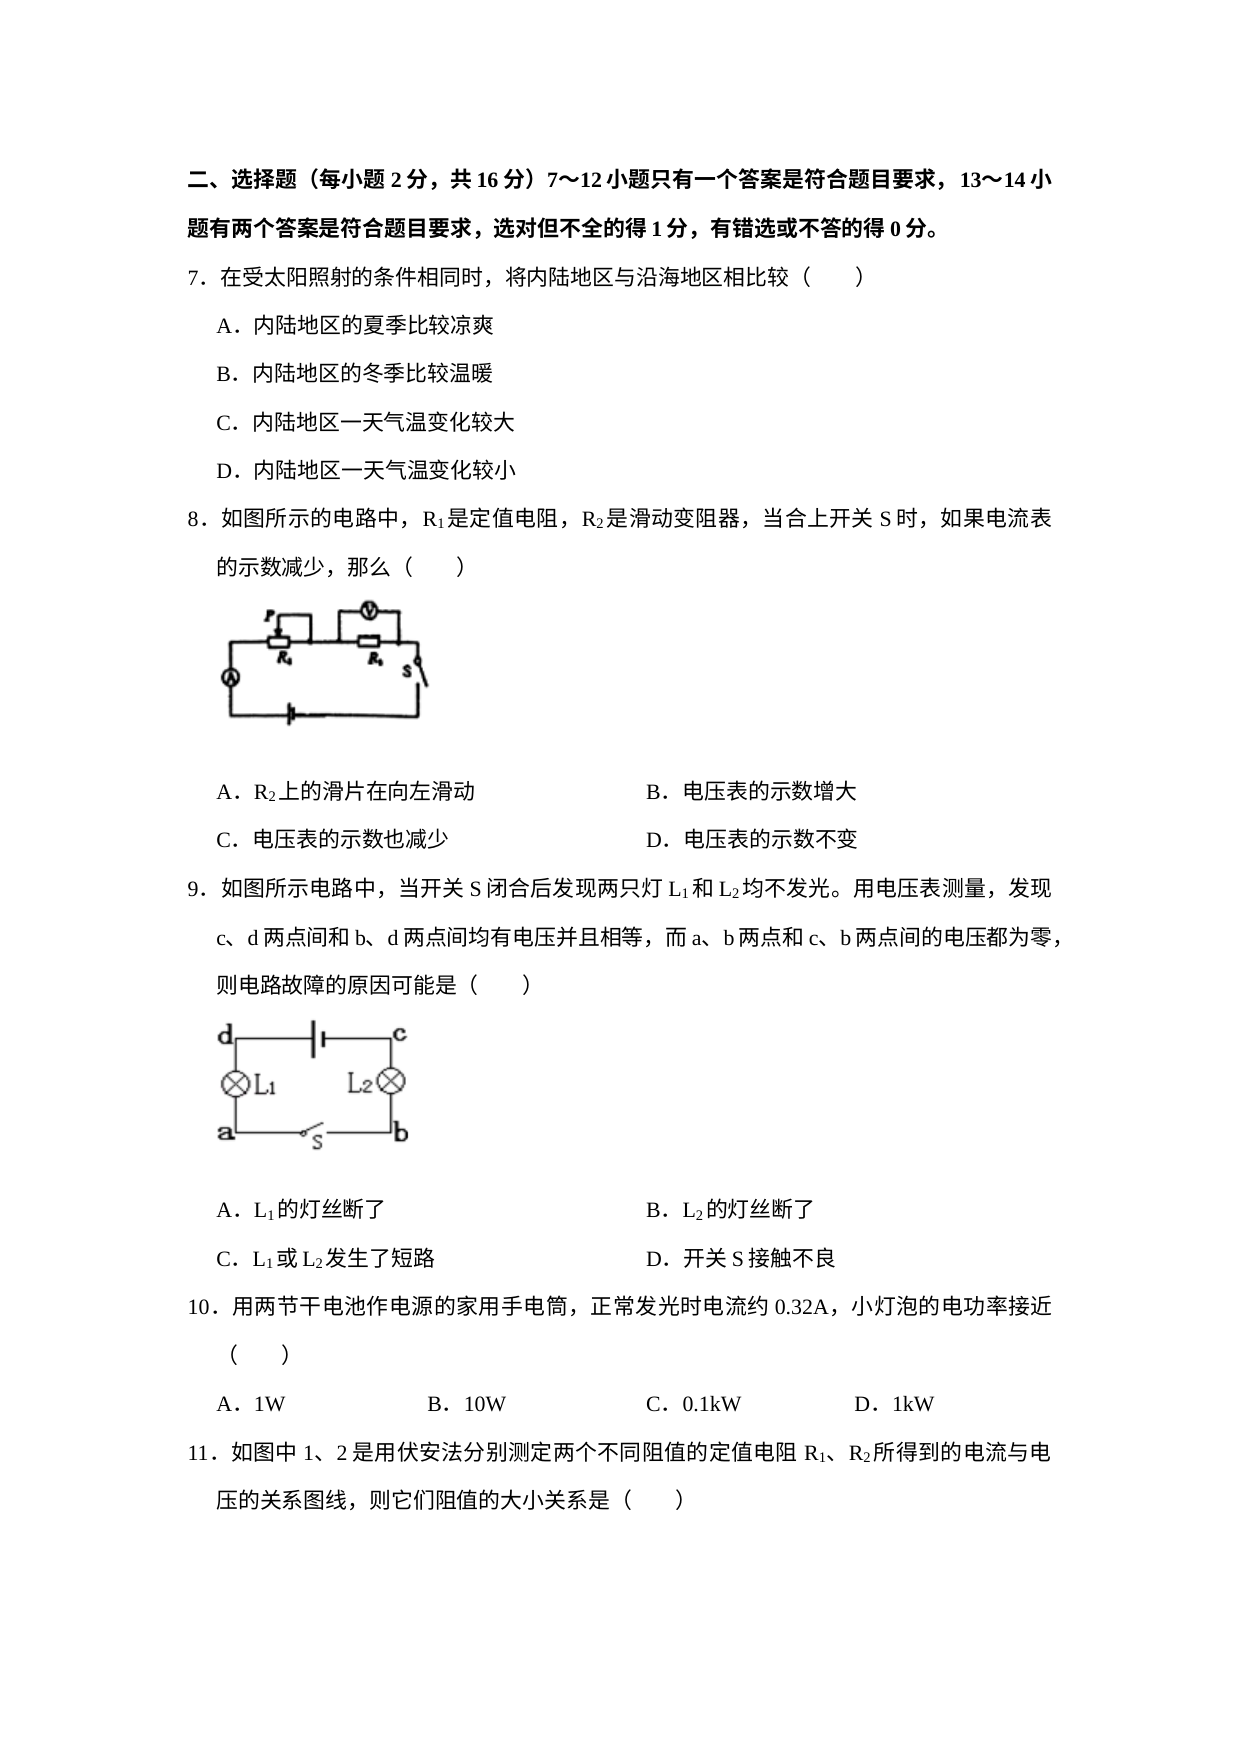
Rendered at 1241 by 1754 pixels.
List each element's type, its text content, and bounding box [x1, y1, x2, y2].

text A．R2上的滑片在向左滑动 B．电压表的示数增大 [187, 774, 1053, 806]
text C．内陆地区一天气温变化较大 [187, 404, 1053, 437]
text 7．在受太阳照射的条件相同时，将内陆地区与沿海地区相比较（ ） [187, 259, 1053, 292]
text 二、选择题（每小题2分，共16分）7～12小题只有一个答案是符合题目要求，13～14小题有两个答案是符合题目要求，选对但不全的得1分，有错选或不答的得0分。 [187, 162, 1053, 243]
text 8．如图所示的电路中，R1是定值电阻，R2是滑动变阻器，当合上开关S时，如果电流表的示数减少，那么（ ） [187, 501, 1053, 582]
text C．电压表的示数也减少 D．电压表的示数不变 [187, 822, 1053, 854]
picture [216, 1016, 409, 1151]
text 10．用两节干电池作电源的家用手电筒，正常发光时电流约0.32A，小灯泡的电功率接近（ ） [187, 1289, 1053, 1370]
text 11．如图中1、2是用伏安法分别测定两个不同阻值的定值电阻R1、R2所得到的电流与电压的关系图线，则它们阻值的大小关系是（ ） [187, 1434, 1053, 1515]
picture [216, 597, 434, 731]
text D．内陆地区一天气温变化较小 [187, 452, 1053, 485]
text B．内陆地区的冬季比较温暖 [187, 356, 1053, 388]
text A．1W B．10W C．0.1kW D．1kW [187, 1386, 1053, 1418]
text A．内陆地区的夏季比较凉爽 [187, 307, 1053, 340]
text 9．如图所示电路中，当开关S闭合后发现两只灯L1和L2均不发光。用电压表测量，发现c、d两点间和b、d两点间均有电压并且相等，而a、b两点和c、b两点间的电压都为零，则电路故障的原因可能是（ ） [187, 870, 1053, 1000]
text A．L1的灯丝断了 B．L2的灯丝断了 [187, 1192, 1053, 1224]
text C．L1或L2发生了短路 D．开关S接触不良 [187, 1240, 1053, 1273]
